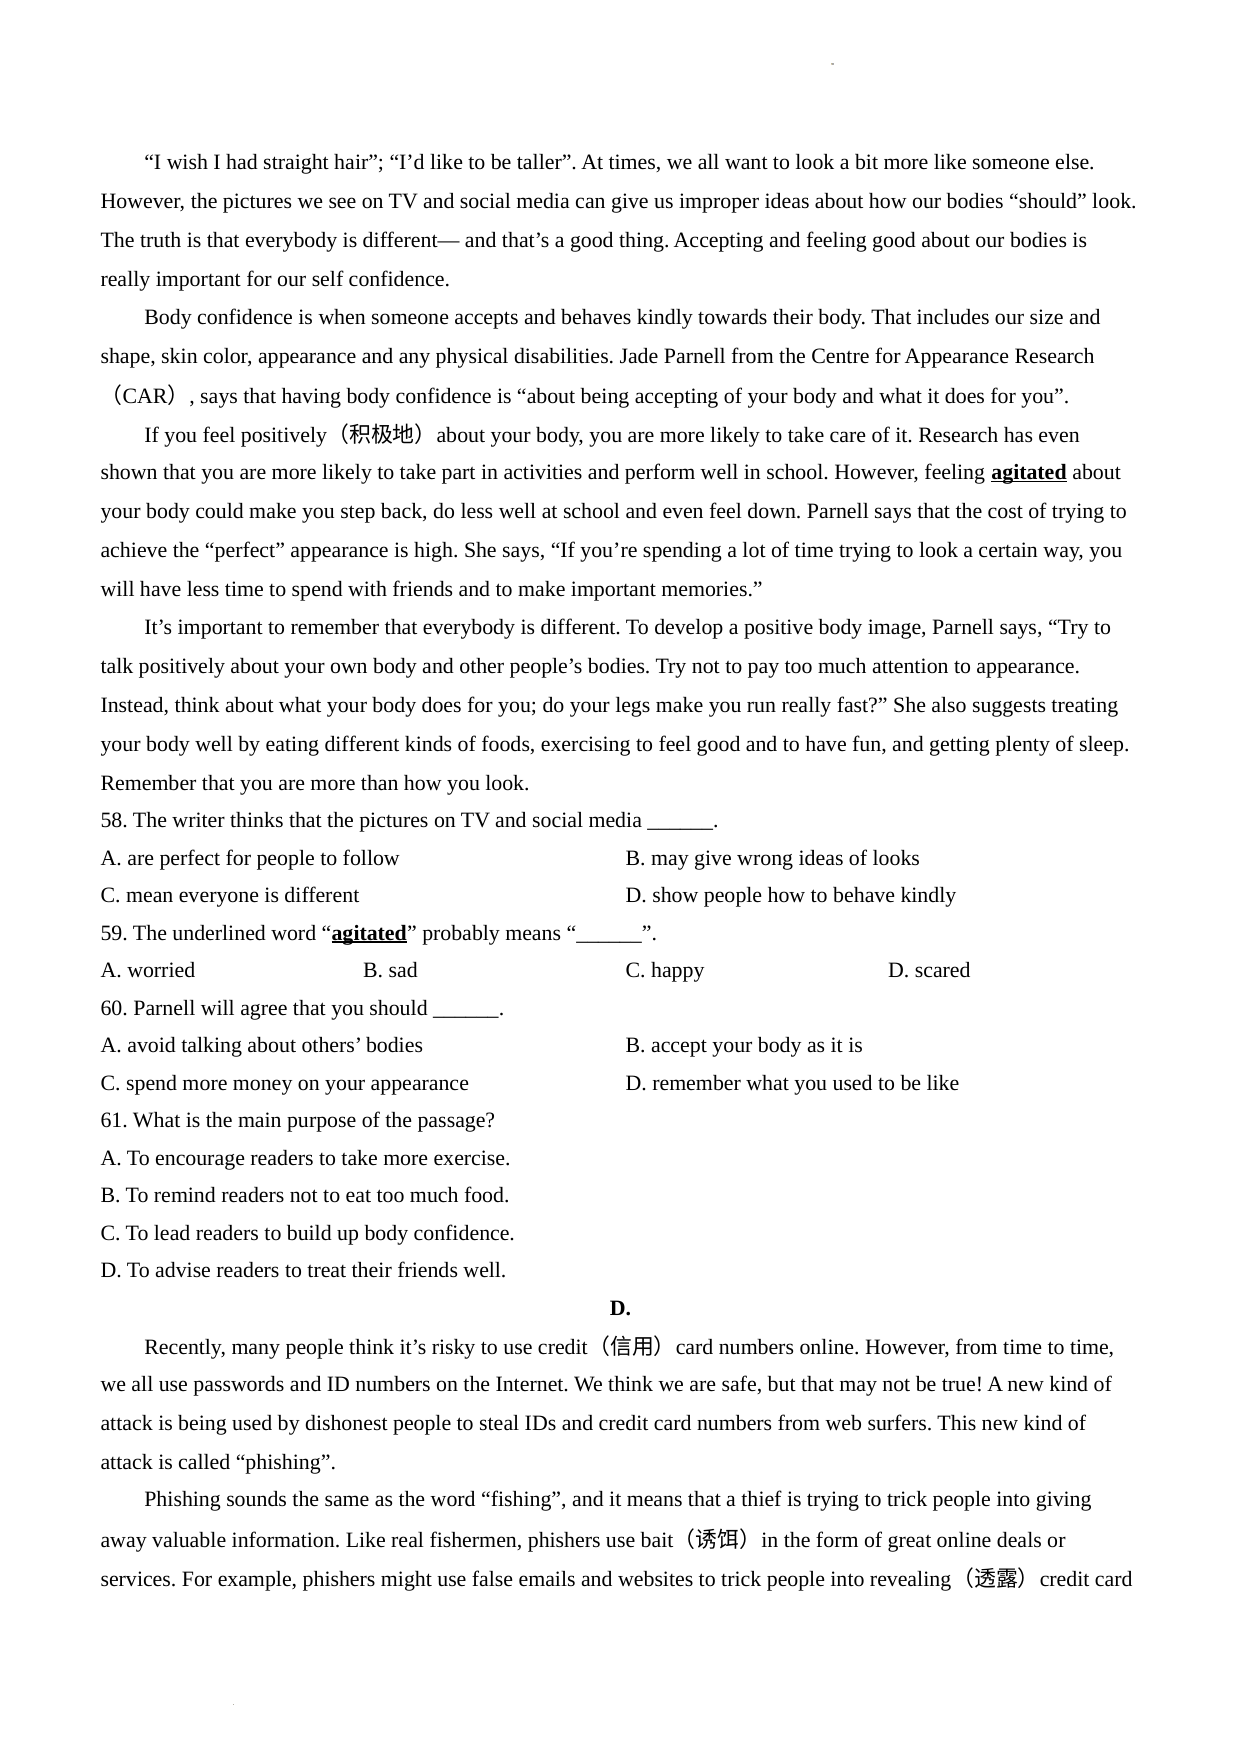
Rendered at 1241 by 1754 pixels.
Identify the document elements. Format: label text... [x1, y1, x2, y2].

text A. To encourage readers to take more exercise. [100, 1141, 1140, 1173]
text 61. What is the main purpose of the passage? [100, 1103, 1140, 1136]
text B. To remind readers not to eat too much food. [100, 1178, 1140, 1211]
text D. To advise readers to treat their friends well. [100, 1253, 1140, 1286]
text It’s important to remember that everybody is different. To develop a positive body image, Parnell says, “Try to talk positively about your own body and other people’s bodies. Try not to pay too much attention to appearance. Instead, think about what your body does for you; do your legs make you run really fast?” She also suggests treating your body well by eating different kinds of foods, exercising to feel good and to have fun, and getting plenty of sleep. Remember that you are more than how you look. [100, 610, 1140, 798]
text D. [100, 1291, 1140, 1323]
text 60. Parnell will agree that you should ______. [100, 991, 1140, 1023]
text 59. The underlined word “agitated” probably means “______”. [100, 916, 1140, 948]
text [100, 1483, 1140, 1593]
text C. spend more money on your appearance D. remember what you used to be like [100, 1066, 1140, 1098]
text A. avoid talking about others’ bodies B. accept your body as it is [100, 1028, 1140, 1061]
text A. worried B. sad C. happy D. scared [100, 953, 1140, 986]
text “I wish I had straight hair”; “I’d like to be taller”. At times, we all want to look a bit more like someone else. However, the pictures we see on TV and social media can give us improper ideas about how our bodies “should” look. The truth is that everybody is different— and that’s a good thing. Accepting and feeling good about our bodies is really important for our self confidence. [100, 146, 1140, 295]
text A. are perfect for people to follow B. may give wrong ideas of looks [100, 841, 1140, 873]
text Recently, many people think it’s risky to use credit（信用）card numbers online. However, from time to time, we all use passwords and ID numbers on the Internet. We think we are safe, but that may not be true! A new kind of attack is being used by dishonest people to steal IDs and credit card numbers from web surfers. This new kind of attack is called “phishing”. [100, 1328, 1140, 1478]
text If you feel positively（积极地）about your body, you are more likely to take care of it. Research has even shown that you are more likely to take part in activities and perform well in school. However, feeling agitated about your body could make you step back, do less well at school and even feel down. Parnell says that the cost of trying to achieve the “perfect” appearance is high. She says, “If you’re spending a lot of time trying to look a certain way, you will have less time to spend with friends and to make important memories.” [100, 417, 1140, 605]
text Body confidence is when someone accepts and behaves kindly towards their body. That includes our size and shape, skin color, appearance and any physical disabilities. Jade Parnell from the Centre for Appearance Research （CAR）, says that having body confidence is “about being accepting of your body and what it does for you”. [100, 300, 1140, 411]
text C. mean everyone is different D. show people how to behave kindly [100, 878, 1140, 911]
text C. To lead readers to build up body confidence. [100, 1216, 1140, 1248]
text 58. The writer thinks that the pictures on TV and social media ______. [100, 803, 1140, 836]
